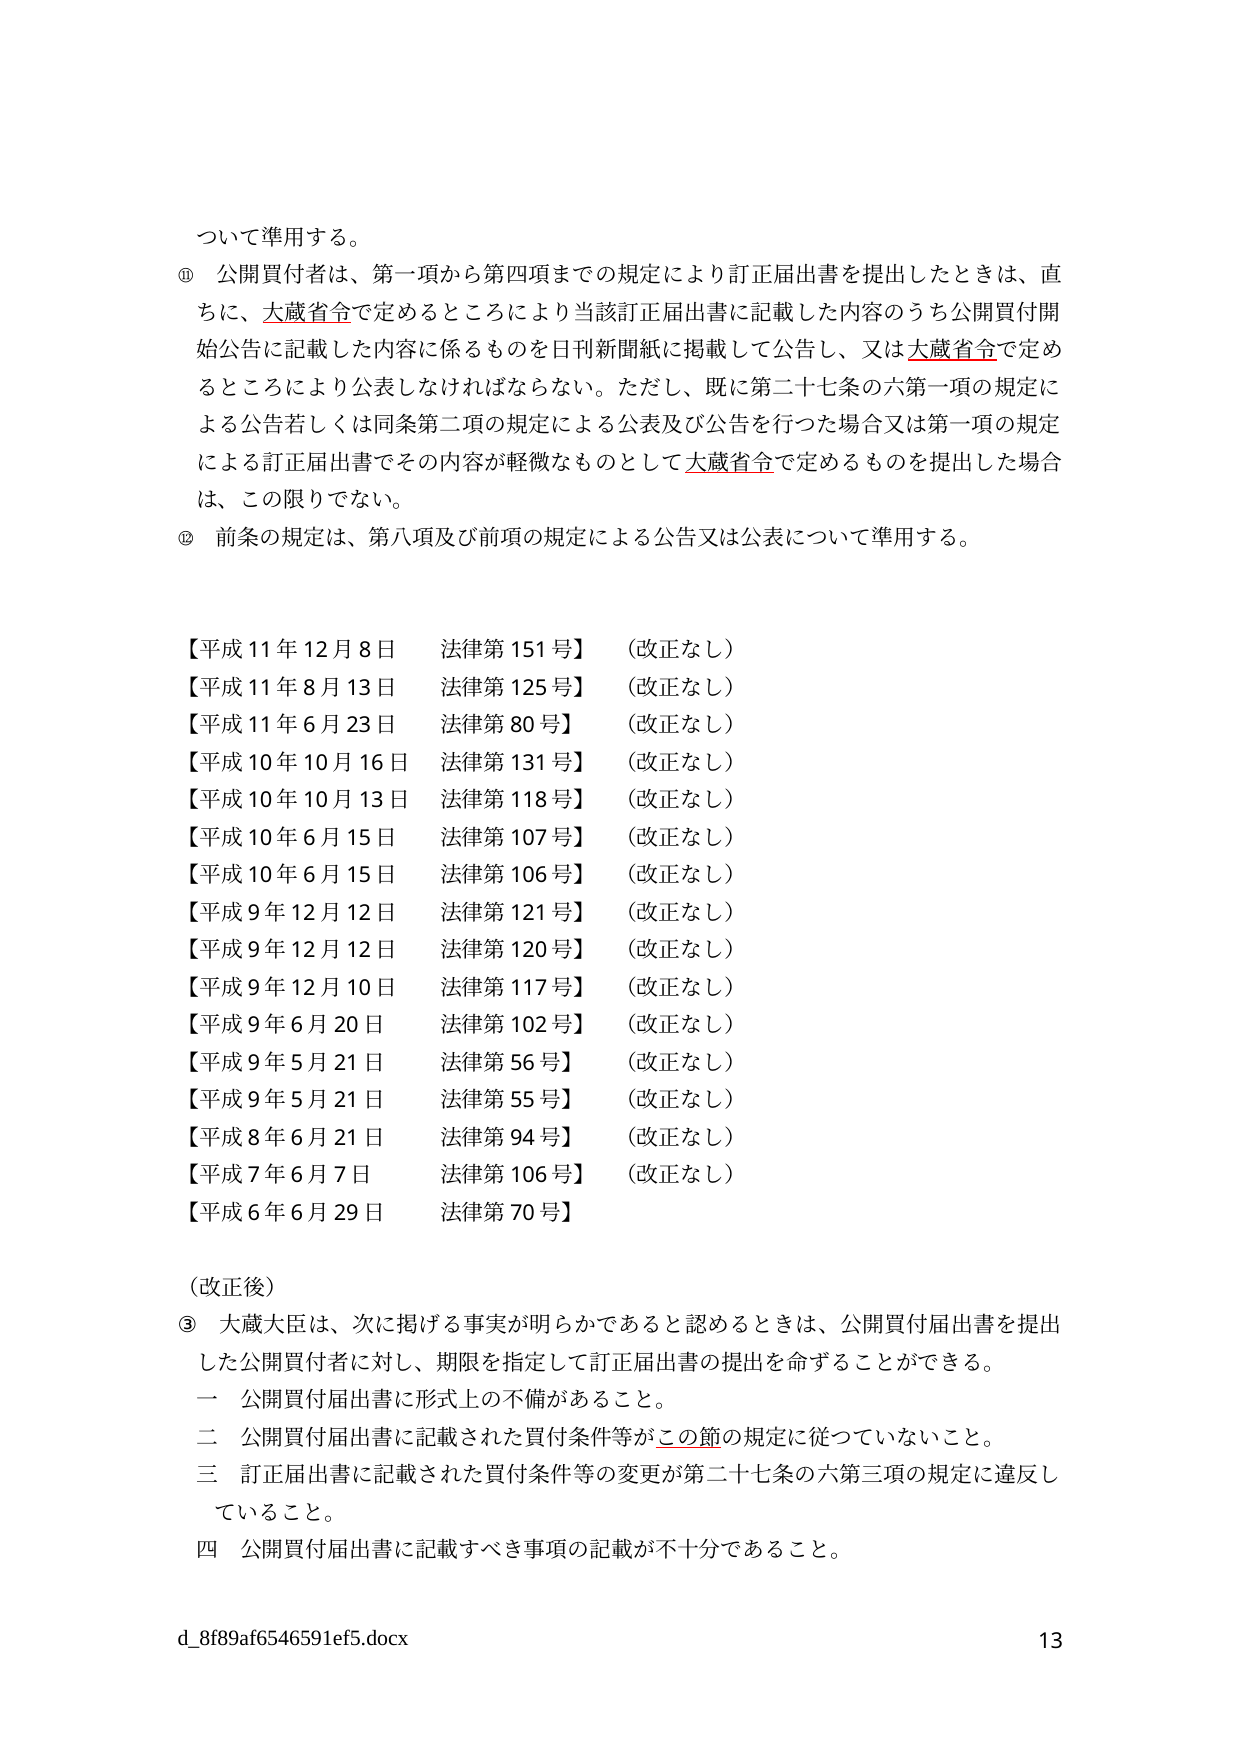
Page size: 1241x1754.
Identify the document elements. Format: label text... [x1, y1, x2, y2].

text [177, 217, 1063, 254]
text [196, 1454, 1063, 1529]
text ⑪ 公開買付者は、第一項から第四項までの規定により訂正届出書を提出したときは、直ちに、大蔵省令で定めるところにより当該訂正届出書に記載した内容のうち公開買付開始公告に記載した内容に係るものを日刊新聞紙に掲載して公告し、又は大蔵省令で定めるところにより公表しなければならない。ただし、既に第二十七条の六第一項の規定による公告若しくは同条第二項の規定による公表及び公告を行つた場合又は第一項の規定による訂正届出書でその内容が軽微なものとして大蔵省令で定めるものを提出した場合は、この限りでない。 [177, 254, 1063, 517]
text 【平成9年5月21日 法律第56号】 （改正なし） [177, 1042, 1063, 1079]
text 【平成9年5月21日 法律第55号】 （改正なし） [177, 1079, 1063, 1117]
text 【平成11年6月23日 法律第80号】 （改正なし） [177, 704, 1063, 742]
text 一 公開買付届出書に形式上の不備があること。 [196, 1379, 1063, 1417]
text 【平成9年12月12日 法律第121号】 （改正なし） [177, 892, 1063, 929]
text 二 公開買付届出書に記載された買付条件等がこの節の規定に従つていないこと。 [196, 1417, 1063, 1454]
text 【平成9年6月20日 法律第102号】 （改正なし） [177, 1004, 1063, 1042]
text 【平成8年6月21日 法律第94号】 （改正なし） [177, 1117, 1063, 1154]
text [177, 1304, 1063, 1379]
text 【平成10年10月13日 法律第118号】 （改正なし） [177, 779, 1063, 817]
text 【平成9年12月10日 法律第117号】 （改正なし） [177, 967, 1063, 1004]
text 【平成7年6月7日 法律第106号】 （改正なし） [177, 1154, 1063, 1192]
text 【平成6年6月29日 法律第70号】 [177, 1192, 1063, 1229]
text 【平成11年12月8日 法律第151号】 （改正なし） [177, 629, 1063, 667]
text 四 公開買付届出書に記載すべき事項の記載が不十分であること。 [196, 1529, 1063, 1567]
text 【平成10年10月16日 法律第131号】 （改正なし） [177, 742, 1063, 779]
text （改正後） [177, 1267, 1063, 1304]
text 【平成11年8月13日 法律第125号】 （改正なし） [177, 667, 1063, 704]
text 【平成9年12月12日 法律第120号】 （改正なし） [177, 929, 1063, 967]
text 【平成10年6月15日 法律第107号】 （改正なし） [177, 817, 1063, 854]
text 【平成10年6月15日 法律第106号】 （改正なし） [177, 854, 1063, 892]
text ⑫ 前条の規定は、第八項及び前項の規定による公告又は公表について準用する。 [177, 517, 1063, 554]
